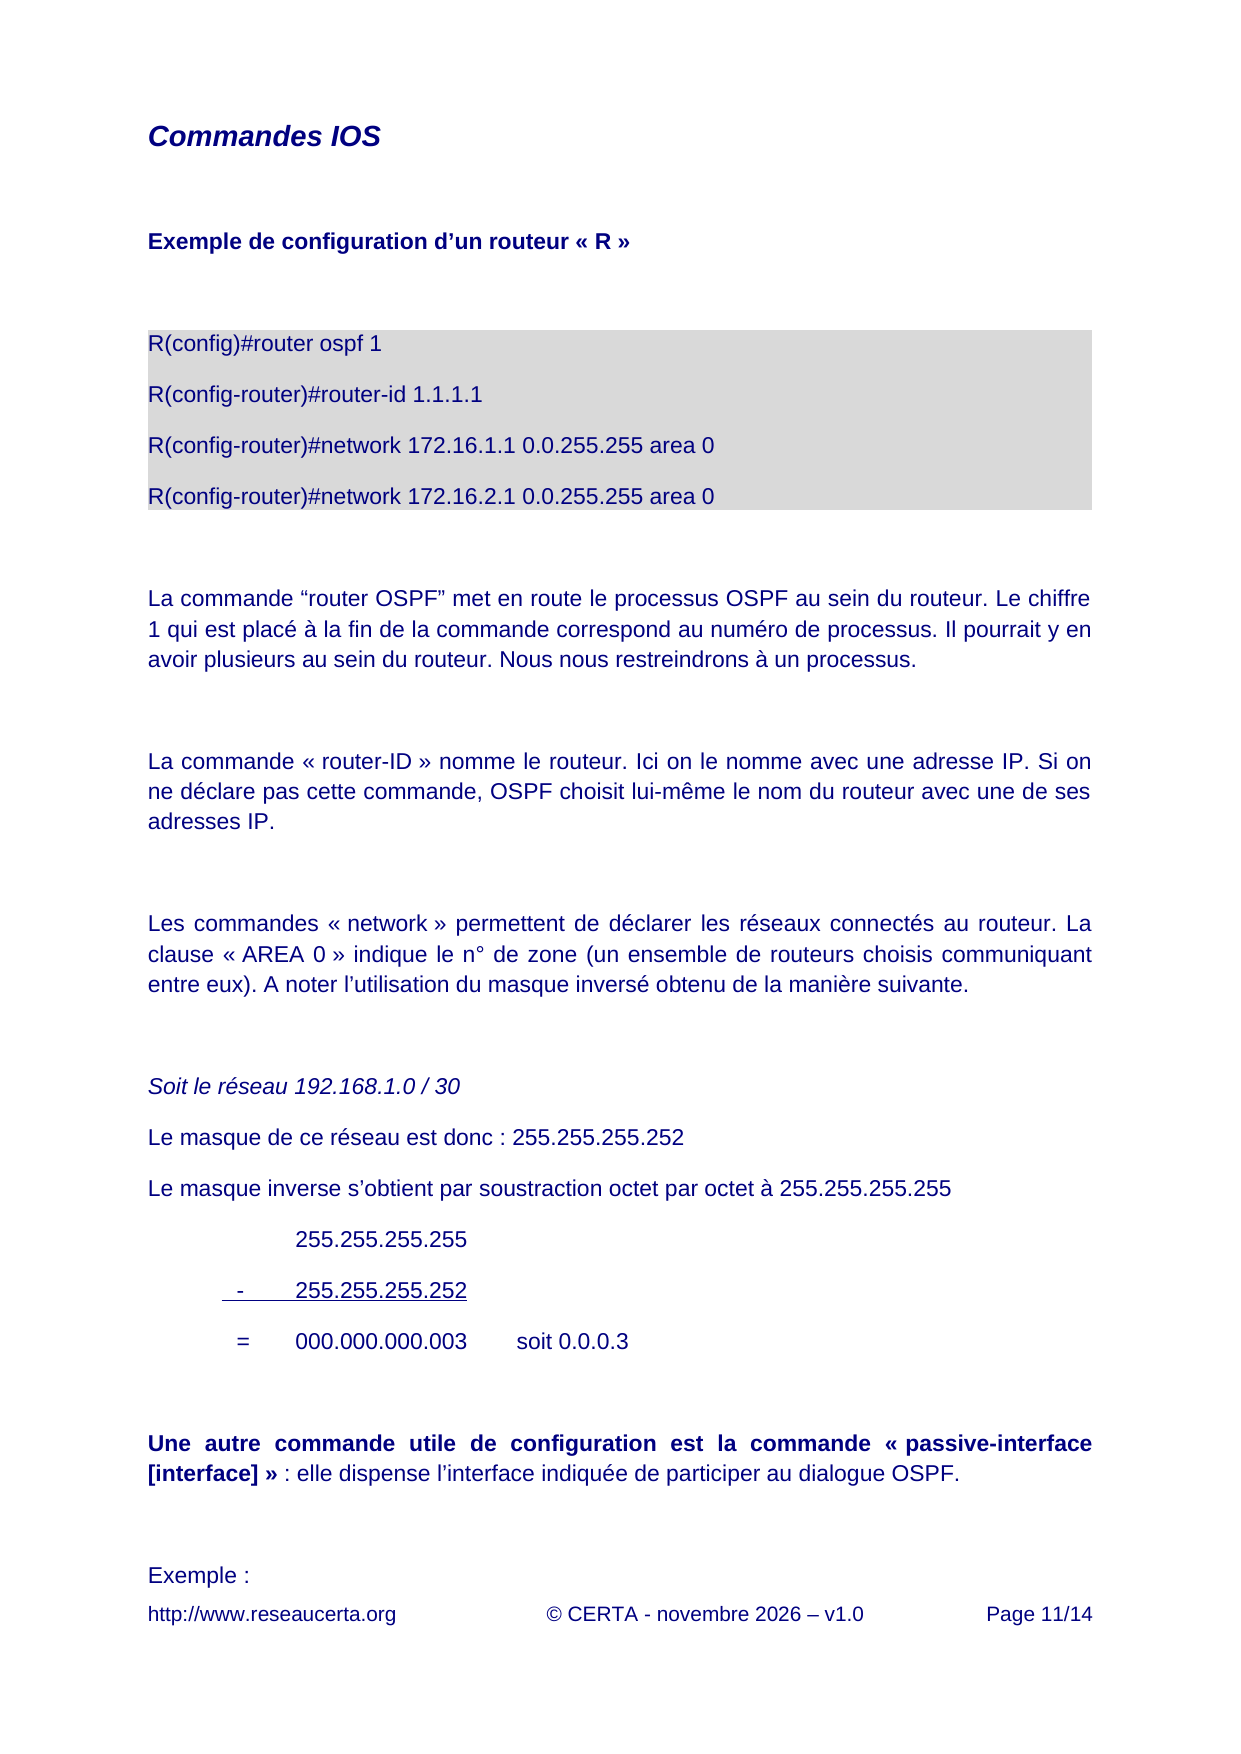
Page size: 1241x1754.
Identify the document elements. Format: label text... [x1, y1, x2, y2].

text R(config-router)#network 172.16.1.1 0.0.255.255 area 0 [148, 432, 1092, 459]
text Exemple : [148, 1562, 1092, 1589]
text R(config-router)#router-id 1.1.1.1 [148, 381, 1092, 408]
text Commandes IOS [148, 119, 1092, 152]
text Exemple de configuration d’un routeur « R » [148, 228, 1092, 254]
text La commande “router OSPF” met en route le processus OSPF au sein du routeur. Le chiffre 1 qui est placé à la fin de la commande correspond au numéro de processus. Il pourrait y en avoir plusieurs au sein du routeur. Nous nous restreindrons à un processus. [148, 585, 1092, 672]
text Une autre commande utile de configuration est la commande « passive-interface [interface] » : elle dispense l’interface indiquée de participer au dialogue OSPF. [148, 1430, 1092, 1487]
text Les commandes « network » permettent de déclarer les réseaux connectés au routeur. La clause « AREA 0 » indique le n° de zone (un ensemble de routeurs choisis communiquant entre eux). A noter l’utilisation du masque inversé obtenu de la manière suivante. [148, 910, 1092, 997]
text 255.255.255.255 [221, 1226, 1092, 1252]
text = 000.000.000.003 soit 0.0.0.3 [148, 1328, 1092, 1354]
text La commande « router-ID » nomme le routeur. Ici on le nomme avec une adresse IP. Si on ne déclare pas cette commande, OSPF choisit lui-même le nom du routeur avec une de ses adresses IP. [148, 748, 1092, 835]
text - 255.255.255.252 [148, 1277, 1092, 1303]
text R(config)#router ospf 1 [148, 330, 1092, 357]
text Soit le réseau 192.168.1.0 / 30 [148, 1073, 1092, 1099]
text Le masque inverse s’obtient par soustraction octet par octet à 255.255.255.255 [148, 1175, 1092, 1201]
text R(config-router)#network 172.16.2.1 0.0.255.255 area 0 [148, 483, 1092, 510]
text Le masque de ce réseau est donc : 255.255.255.252 [148, 1124, 1092, 1150]
